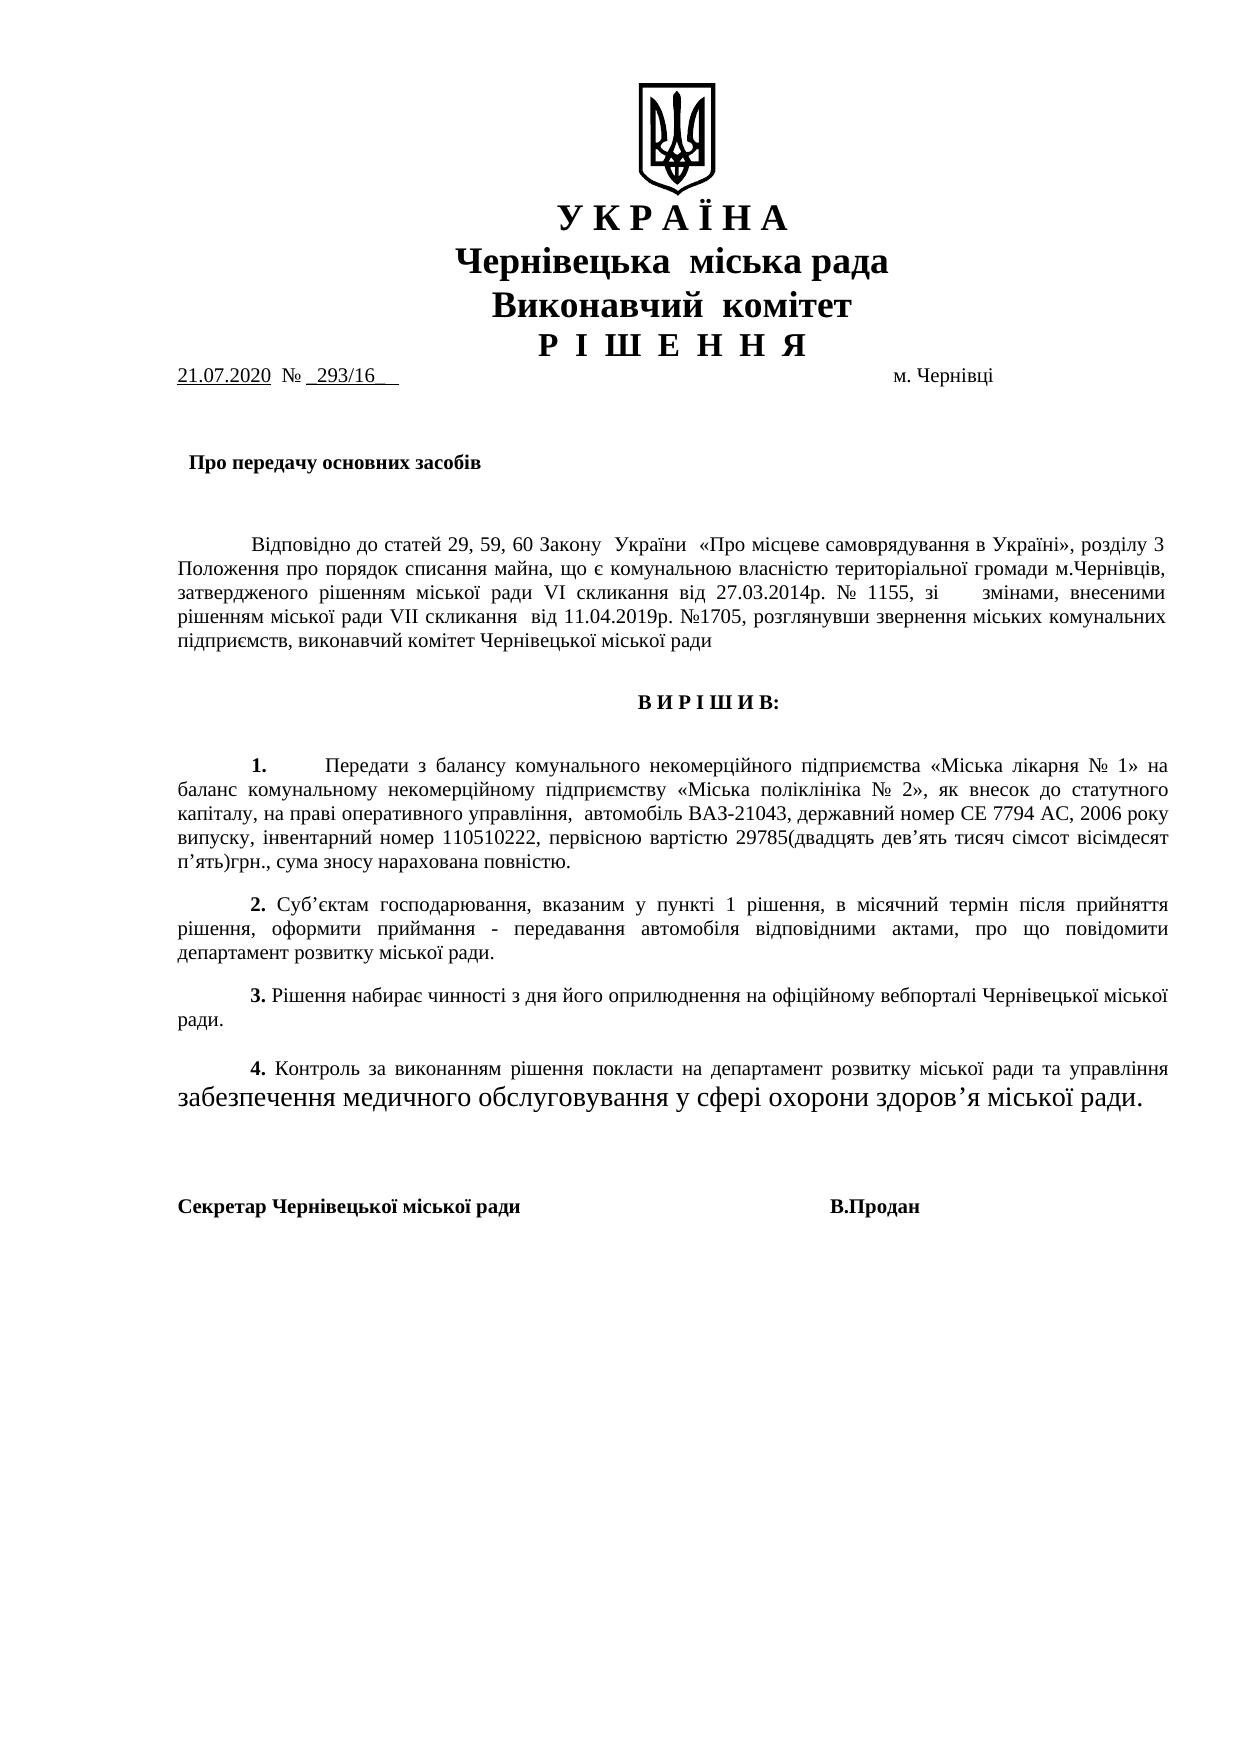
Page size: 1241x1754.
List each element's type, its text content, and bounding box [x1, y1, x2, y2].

text Секретар Чернівецької міської ради В.Продан [177, 1193, 1176, 1218]
subtitle Виконавчий комітет [177, 282, 1167, 325]
text Відповідно до статей 29, 59, 60 Закону України «Про місцеве самоврядування в Україні», розділу 3 Положення про порядок списання майна, що є комунальною власністю територіальної громади м.Чернівців, затвердженого рішенням міської ради VI скликання від 27.03.2014р. № 1155, зі змінами, внесеними рішенням міської ради VII скликання від 11.04.2019р. №1705, розглянувши звернення міських комунальних підприємств, виконавчий комітет Чернівецької міської ради [177, 531, 1167, 652]
text 1. Передати з балансу комунального некомерційного підприємства «Міська лікарня № 1» на баланс комунальному некомерційному підприємству «Міська поліклініка № 2», як внесок до статутного капіталу, на праві оперативного управління, автомобіль ВАЗ-21043, державний номер СЕ 7794 АС, 2006 року випуску, інвентарний номер 110510222, первісною вартістю 29785(двадцять дев’ять тисяч сімсот вісімдесят п’ять)грн., сума зносу нарахована повністю. [177, 752, 1169, 873]
text Чернівецька міська рада [177, 239, 1167, 282]
subtitle Р І Ш Е Н Н Я [177, 325, 1167, 363]
text 3. Рішення набирає чинності з дня його оприлюднення на офіційному вебпорталі Чернівецької міської ради. [177, 983, 1169, 1031]
text В И Р І Ш И В: [177, 690, 1167, 714]
table_header Про передачу основних засобів [177, 450, 641, 474]
text 21.07.2020 № _293/16_ м. Чернівці [177, 363, 1167, 387]
text У К Р А Ї Н А [177, 196, 1167, 239]
text 2. Суб’єктам господарювання, вказаним у пункті 1 рішення, в місячний термін після прийняття рішення, оформити приймання - передавання автомобіля відповідними актами, про що повідомити департамент розвитку міської ради. [177, 892, 1169, 964]
text 4. Контроль за виконанням рішення покласти на департамент розвитку міської ради та управління забезпечення медичного обслуговування у сфері охорони здоров’я міської ради. [177, 1056, 1169, 1112]
